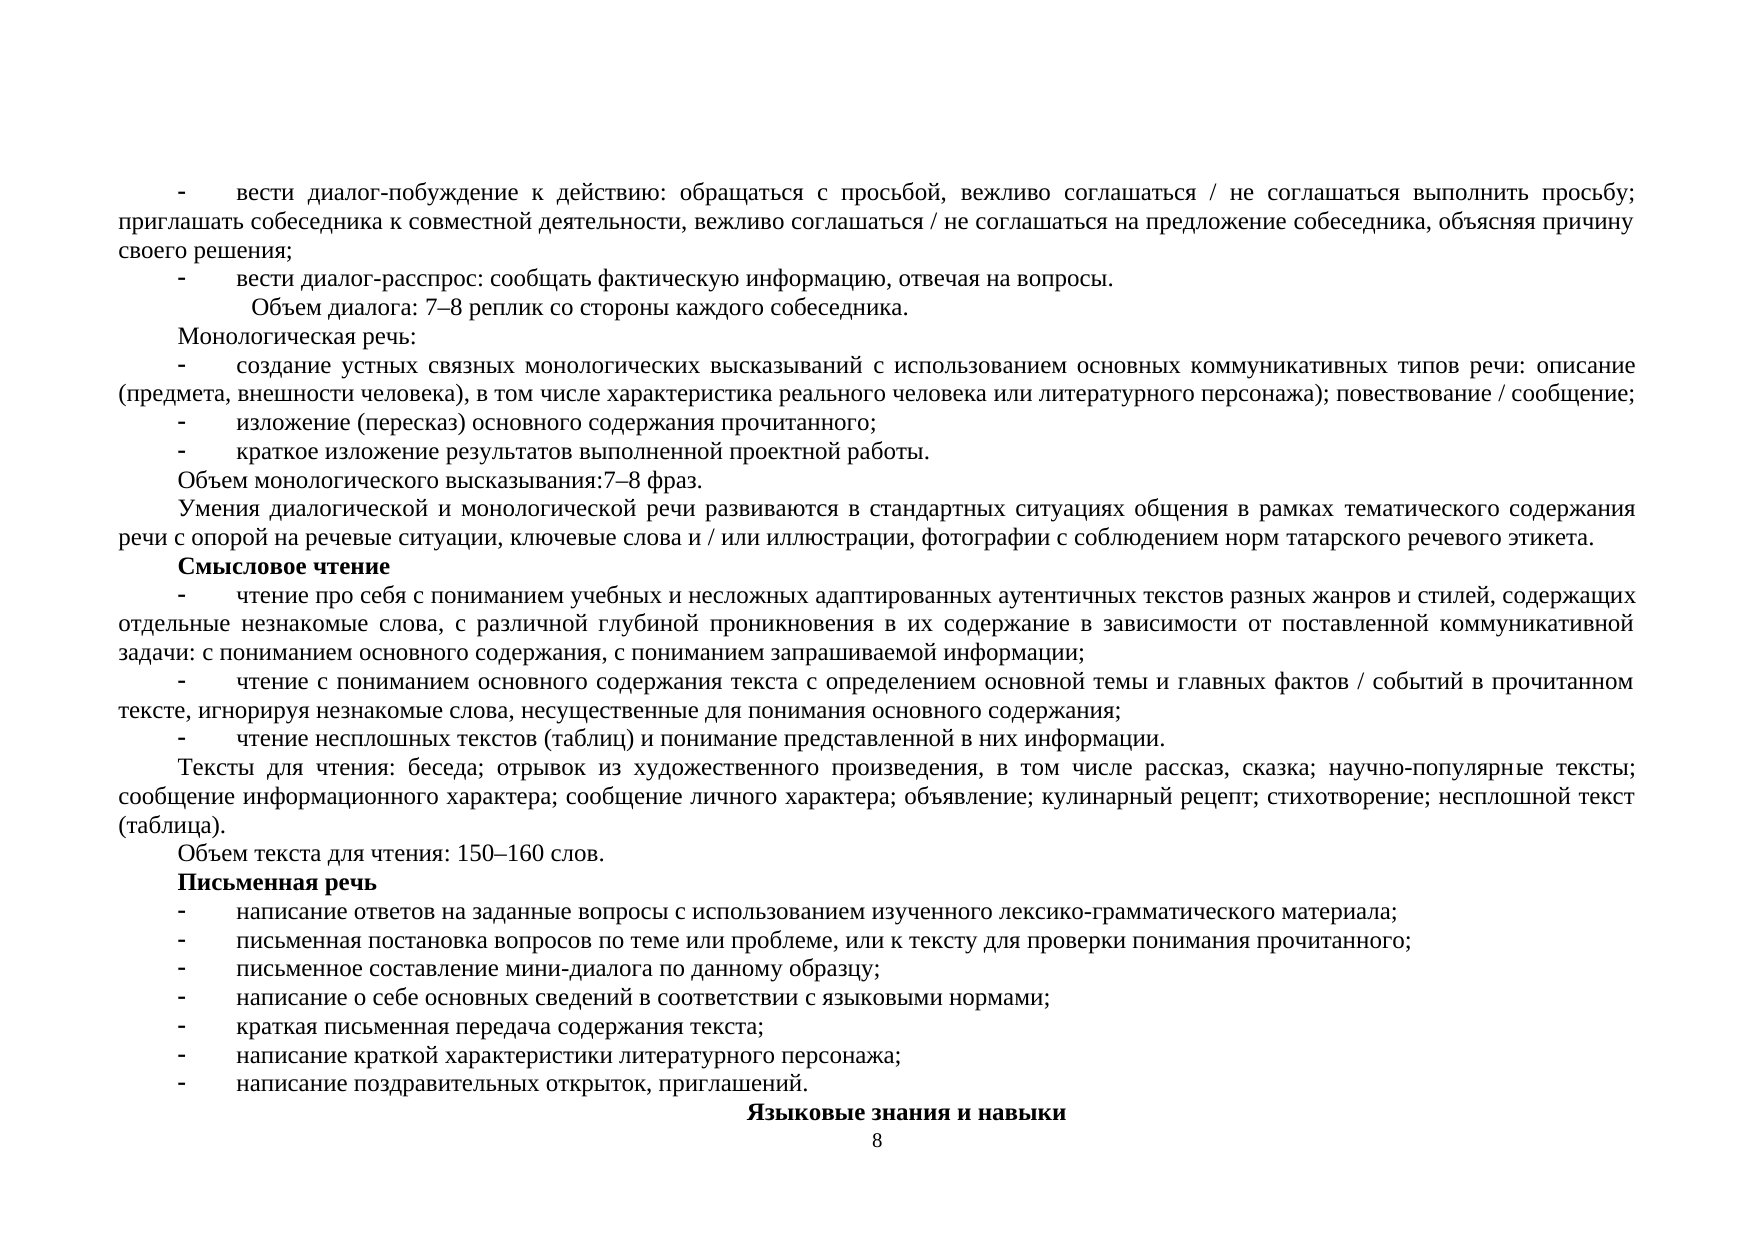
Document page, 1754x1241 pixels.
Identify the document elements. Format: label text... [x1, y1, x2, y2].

list краткое изложение результатов выполненной проектной работы. [118, 436, 1636, 465]
list краткая письменная передача содержания текста; [118, 1011, 1636, 1040]
text Языковые знания и навыки [118, 1097, 1636, 1126]
list Объем диалога: 7–8 реплик со стороны каждого собеседника. [192, 292, 1636, 321]
list письменное составление мини-диалога по данному образцу; [118, 953, 1636, 982]
list чтение несплошных текстов (таблиц) и понимание представленной в них информации. [118, 723, 1636, 752]
list написание поздравительных открыток, приглашений. [118, 1068, 1636, 1097]
text Смысловое чтение [118, 551, 1636, 580]
list написание краткой характеристики литературного персонажа; [118, 1040, 1636, 1068]
text Письменная речь [118, 867, 1636, 896]
list письменная постановка вопросов по теме или проблеме, или к тексту для проверки понимания прочитанного; [118, 925, 1636, 953]
list вести диалог-побуждение к действию: обращаться с просьбой, вежливо соглашаться / не соглашаться выполнить просьбу; приглашать собеседника к совместной деятельности, вежливо соглашаться / не соглашаться на предложение собеседника, объясняя причину своего решения; [118, 177, 1636, 263]
text Объем монологического высказывания:7–8 фраз. [118, 465, 1636, 493]
list создание устных связных монологических высказываний с использованием основных коммуникативных типов речи: описание (предмета, внешности человека), в том числе характеристика реального человека или литературного персонажа); повествование / сообщение; [118, 350, 1636, 407]
list чтение про себя с пониманием учебных и несложных адаптированных аутентичных текстов разных жанров и стилей, содержащих отдельные незнакомые слова, с различной глубиной проникновения в их содержание в зависимости от поставленной коммуникативной задачи: с пониманием основного содержания, с пониманием запрашиваемой информации; [118, 580, 1636, 666]
list вести диалог-расспрос: сообщать фактическую информацию, отвечая на вопросы. [118, 263, 1636, 292]
list изложение (пересказ) основного содержания прочитанного; [118, 407, 1636, 436]
text Умения диалогической и монологической речи развиваются в стандартных ситуациях общения в рамках тематического содержания речи с опорой на речевые ситуации, ключевые слова и / или иллюстрации, фотографии с соблюдением норм татарского речевого этикета. [118, 493, 1636, 551]
text Тексты для чтения: беседа; отрывок из художественного произведения, в том числе рассказ, сказка; научно-популярные тексты; сообщение информационного характера; сообщение личного характера; объявление; кулинарный рецепт; стихотворение; несплошной текст (таблица). [118, 752, 1636, 838]
list написание ответов на заданные вопросы с использованием изученного лексико-грамматического материала; [118, 896, 1636, 925]
list написание о себе основных сведений в соответствии с языковыми нормами; [118, 982, 1636, 1011]
text Монологическая речь: [118, 321, 1636, 350]
list чтение с пониманием основного содержания текста с определением основной темы и главных фактов / событий в прочитанном тексте, игнорируя незнакомые слова, несущественные для понимания основного содержания; [118, 666, 1636, 723]
text Объем текста для чтения: 150–160 слов. [118, 838, 1636, 867]
